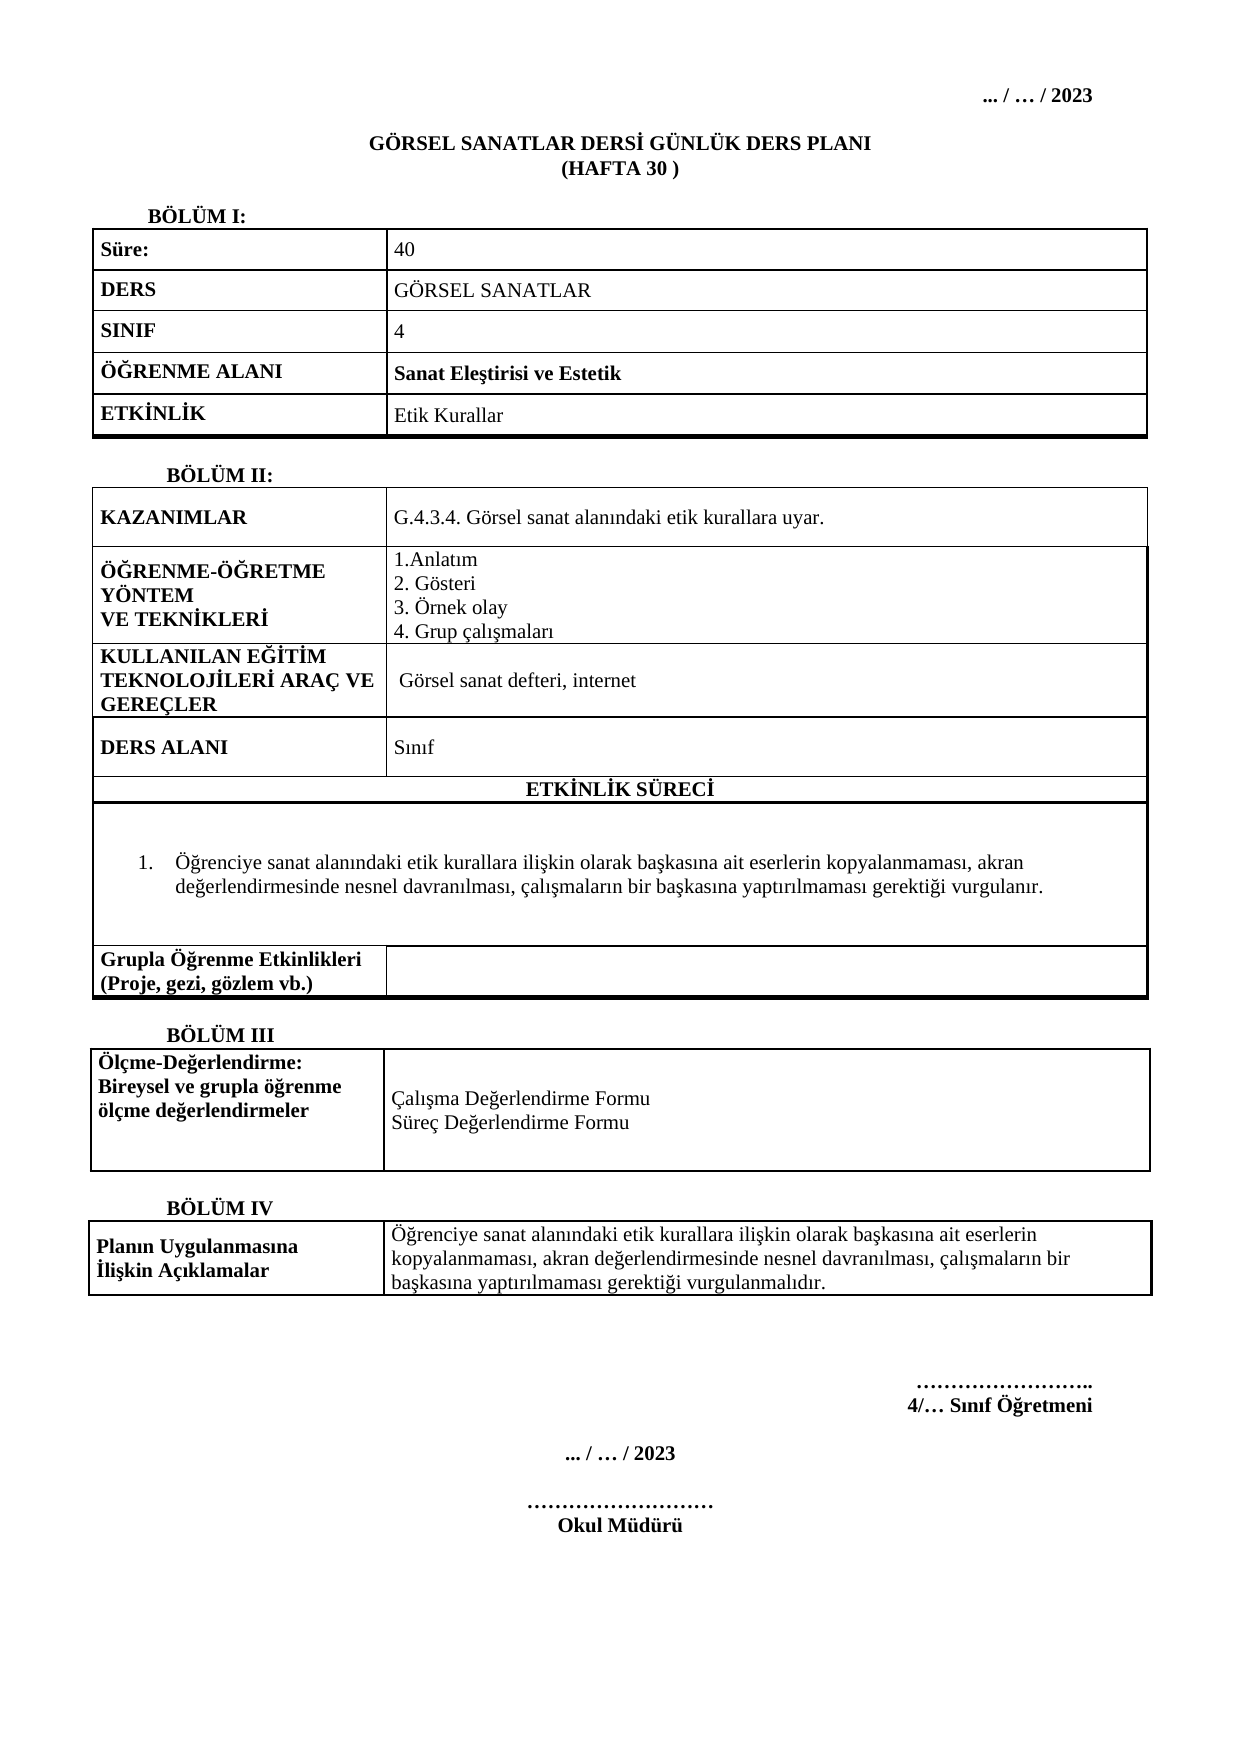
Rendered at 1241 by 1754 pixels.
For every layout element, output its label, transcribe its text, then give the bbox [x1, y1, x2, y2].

table_header G.4.3.4. Görsel sanat alanındaki etik kurallara uyar. [387, 488, 1147, 546]
text ... / … / 2023 [148, 1441, 1093, 1465]
table_header Süre: [94, 230, 386, 269]
table_cell 4 [388, 311, 1146, 352]
text ……………………… [148, 1489, 1093, 1513]
table_cell Sınıf [387, 718, 1146, 776]
table_cell ÖĞRENME ALANI [94, 353, 386, 393]
table_header KAZANIMLAR [93, 488, 386, 546]
text (HAFTA 30 ) [148, 155, 1093, 179]
table_cell GÖRSEL SANATLAR [388, 271, 1146, 310]
table_cell Görsel sanat defteri, internet [387, 644, 1146, 716]
table_cell Sanat Eleştirisi ve Estetik [388, 353, 1146, 393]
subtitle BÖLÜM III [148, 1023, 1093, 1047]
table_cell DERS [94, 271, 386, 310]
text …………………….. [148, 1369, 1093, 1393]
text ... / … / 2023 [148, 83, 1093, 107]
table_cell ÖĞRENME-ÖĞRETME YÖNTEM VE TEKNİKLERİ [93, 547, 386, 643]
table_header Ölçme-Değerlendirme: Bireysel ve grupla öğrenme ölçme değerlendirmeler [92, 1050, 383, 1170]
table_cell DERS ALANI [94, 718, 386, 776]
table_header Öğrenciye sanat alanındaki etik kurallara ilişkin olarak başkasına ait eserlerin kopyalanmaması, akran değerlendirmesinde nesnel davranılması, çalışmaların bir başkasına yaptırılmaması gerektiği vurgulanmalıdır. [385, 1222, 1150, 1294]
table_cell 1.Anlatım 2. Gösteri 3. Örnek olay 4. Grup çalışmaları [387, 547, 1146, 643]
table_cell [387, 947, 1146, 995]
text BÖLÜM I: [148, 203, 1093, 228]
text Okul Müdürü [148, 1513, 1093, 1537]
text 4/… Sınıf Öğretmeni [148, 1393, 1093, 1417]
table_cell KULLANILAN EĞİTİM TEKNOLOJİLERİ ARAÇ VE GEREÇLER [93, 644, 386, 716]
text BÖLÜM II: [148, 463, 1093, 487]
table_header Çalışma Değerlendirme Formu Süreç Değerlendirme Formu [385, 1050, 1149, 1170]
subtitle BÖLÜM IV [148, 1196, 1093, 1220]
table_header 40 [388, 230, 1146, 269]
table_cell Etik Kurallar [388, 395, 1146, 434]
table_cell Öğrenciye sanat alanındaki etik kurallara ilişkin olarak başkasına ait eserlerin kopyalanmaması, akran değerlendirmesinde nesnel davranılması, çalışmaların bir başkasına yaptırılmaması gerektiği vurgulanır. [94, 804, 1146, 944]
table_cell SINIF [94, 311, 386, 352]
table_cell Grupla Öğrenme Etkinlikleri (Proje, gezi, gözlem vb.) [94, 946, 386, 995]
table_header Planın Uygulanmasına İlişkin Açıklamalar [90, 1222, 383, 1294]
table_cell ETKİNLİK SÜRECİ [94, 777, 1146, 801]
table_cell ETKİNLİK [94, 395, 386, 434]
text GÖRSEL SANATLAR DERSİ GÜNLÜK DERS PLANI [148, 131, 1093, 155]
